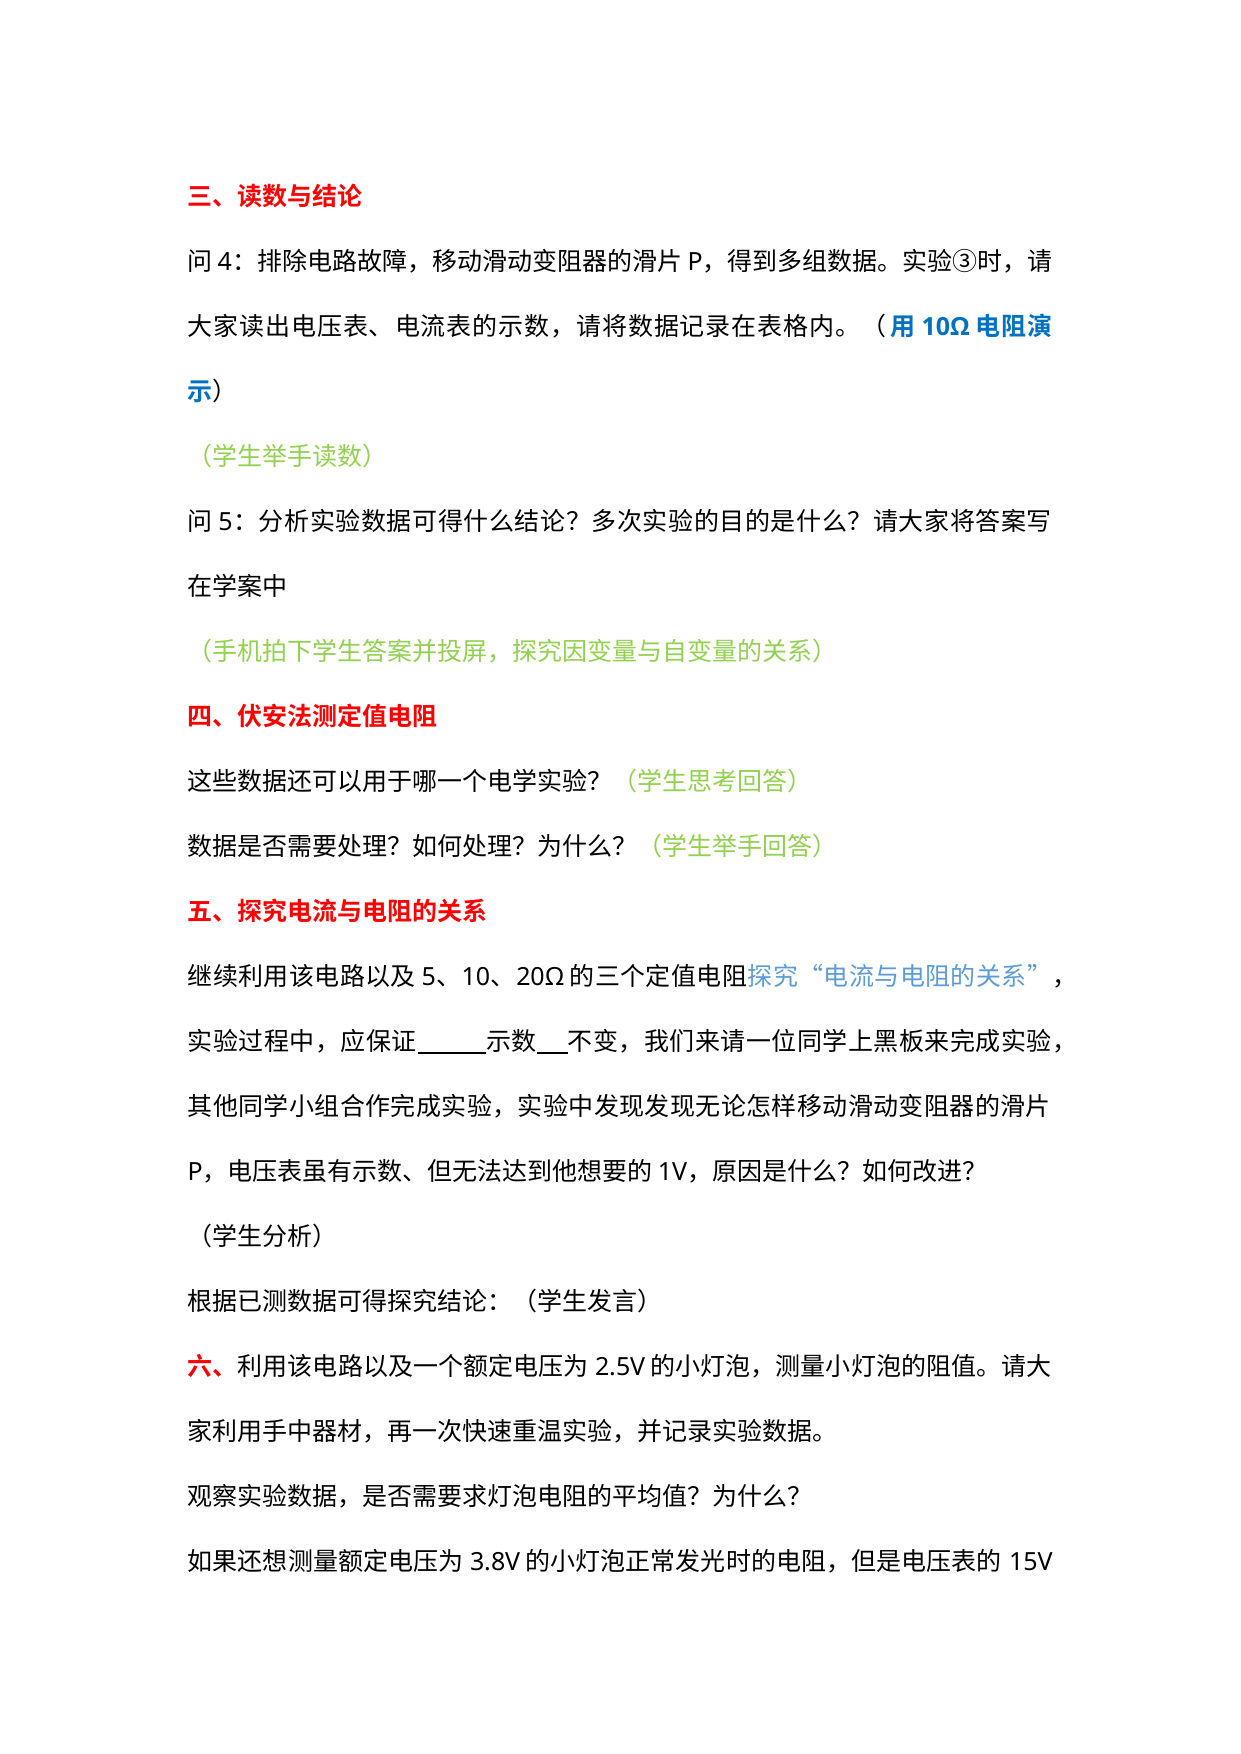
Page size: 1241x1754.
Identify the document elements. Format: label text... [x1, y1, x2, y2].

list 观察实验数据，是否需要求灯泡电阻的平均值？为什么？ [187, 1462, 1053, 1527]
list 数据是否需要处理？如何处理？为什么？（学生举手回答） [187, 812, 1053, 877]
list （学生分析） [187, 1202, 1053, 1267]
text 三、读数与结论 [187, 162, 1053, 227]
list 伏安法测定值电阻 [187, 682, 1053, 747]
list 这些数据还可以用于哪一个电学实验？（学生思考回答） [187, 747, 1053, 812]
list 利用该电路以及一个额定电压为2.5V的小灯泡，测量小灯泡的阻值。请大家利用手中器材，再一次快速重温实验，并记录实验数据。 [187, 1332, 1053, 1462]
list 探究电流与电阻的关系 [187, 877, 1053, 942]
text 问4：排除电路故障，移动滑动变阻器的滑片P，得到多组数据。实验③时，请大家读出电压表、电流表的示数，请将数据记录在表格内。（用10Ω电阻演示） [187, 227, 1053, 422]
list 根据已测数据可得探究结论：（学生发言） [187, 1267, 1053, 1332]
text （手机拍下学生答案并投屏，探究因变量与自变量的关系） [187, 617, 1053, 682]
text （学生举手读数） [187, 422, 1053, 487]
list 继续利用该电路以及5、10、20Ω的三个定值电阻探究“电流与电阻的关系”，实验过程中，应保证 示数 不变，我们来请一位同学上黑板来完成实验，其他同学小组合作完成实验，实验中发现发现无论怎样移动滑动变阻器的滑片P，电压表虽有示数、但无法达到他想要的1V，原因是什么？如何改进？ [187, 942, 1053, 1202]
text 问5：分析实验数据可得什么结论？多次实验的目的是什么？请大家将答案写在学案中 [187, 487, 1053, 617]
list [187, 1527, 1053, 1592]
